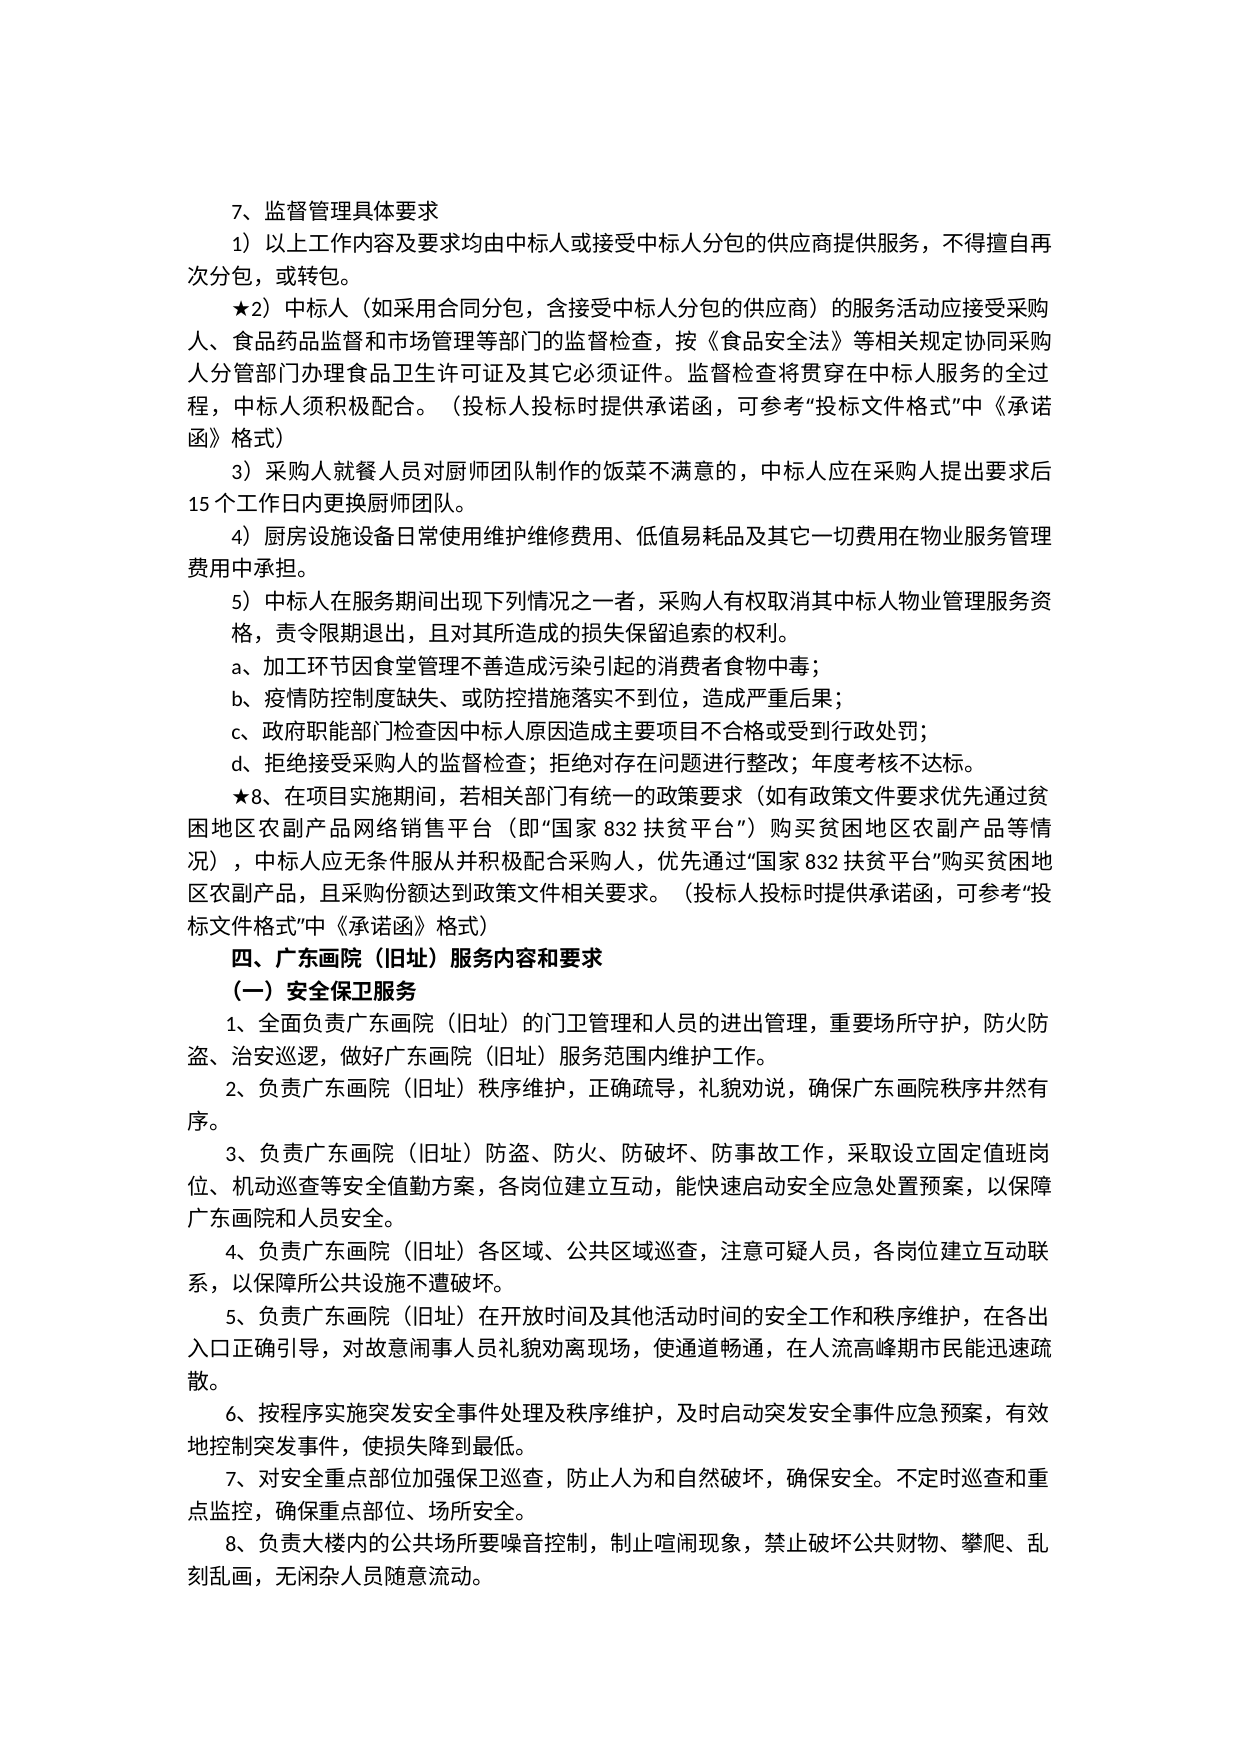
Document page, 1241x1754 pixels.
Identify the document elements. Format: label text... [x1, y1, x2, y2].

text 8、负责大楼内的公共场所要噪音控制，制止喧闹现象，禁止破坏公共财物、攀爬、乱刻乱画，无闲杂人员随意流动。 [187, 1527, 1053, 1592]
text 7、对安全重点部位加强保卫巡查，防止人为和自然破坏，确保安全。不定时巡查和重点监控，确保重点部位、场所安全。 [187, 1462, 1053, 1527]
text 6、按程序实施突发安全事件处理及秩序维护，及时启动突发安全事件应急预案，有效地控制突发事件，使损失降到最低。 [187, 1397, 1053, 1462]
text 3）采购人就餐人员对厨师团队制作的饭菜不满意的，中标人应在采购人提出要求后15个工作日内更换厨师团队。 [187, 454, 1053, 519]
text 5）中标人在服务期间出现下列情况之一者，采购人有权取消其中标人物业管理服务资格，责令限期退出，且对其所造成的损失保留追索的权利。 [231, 584, 1053, 649]
text （一）安全保卫服务 [187, 974, 1053, 1007]
text 4）厨房设施设备日常使用维护维修费用、低值易耗品及其它一切费用在物业服务管理费用中承担。 [187, 519, 1053, 584]
text a、加工环节因食堂管理不善造成污染引起的消费者食物中毒； [187, 649, 1053, 682]
text 3、负责广东画院（旧址）防盗、防火、防破坏、防事故工作，采取设立固定值班岗位、机动巡查等安全值勤方案，各岗位建立互动，能快速启动安全应急处置预案，以保障广东画院和人员安全。 [187, 1137, 1053, 1234]
text ★8、在项目实施期间，若相关部门有统一的政策要求（如有政策文件要求优先通过贫困地区农副产品网络销售平台（即“国家832扶贫平台”）购买贫困地区农副产品等情况），中标人应无条件服从并积极配合采购人，优先通过“国家832扶贫平台”购买贫困地区农副产品，且采购份额达到政策文件相关要求。（投标人投标时提供承诺函，可参考“投标文件格式”中《承诺函》格式） [187, 779, 1053, 942]
text d、拒绝接受采购人的监督检查；拒绝对存在问题进行整改；年度考核不达标。 [187, 747, 1053, 779]
text ★2）中标人（如采用合同分包，含接受中标人分包的供应商）的服务活动应接受采购人、食品药品监督和市场管理等部门的监督检查，按《食品安全法》等相关规定协同采购人分管部门办理食品卫生许可证及其它必须证件。监督检查将贯穿在中标人服务的全过程，中标人须积极配合。（投标人投标时提供承诺函，可参考“投标文件格式”中《承诺函》格式） [187, 292, 1053, 454]
text 四、广东画院（旧址）服务内容和要求 [187, 942, 1053, 974]
text 2、负责广东画院（旧址）秩序维护，正确疏导，礼貌劝说，确保广东画院秩序井然有序。 [187, 1072, 1053, 1137]
text 1、全面负责广东画院（旧址）的门卫管理和人员的进出管理，重要场所守护，防火防盗、治安巡逻，做好广东画院（旧址）服务范围内维护工作。 [187, 1007, 1053, 1072]
text 1）以上工作内容及要求均由中标人或接受中标人分包的供应商提供服务，不得擅自再次分包，或转包。 [187, 227, 1053, 292]
text c、政府职能部门检查因中标人原因造成主要项目不合格或受到行政处罚； [187, 714, 1053, 747]
text 4、负责广东画院（旧址）各区域、公共区域巡查，注意可疑人员，各岗位建立互动联系，以保障所公共设施不遭破坏。 [187, 1234, 1053, 1299]
text b、疫情防控制度缺失、或防控措施落实不到位，造成严重后果； [187, 682, 1053, 714]
text 5、负责广东画院（旧址）在开放时间及其他活动时间的安全工作和秩序维护，在各出入口正确引导，对故意闹事人员礼貌劝离现场，使通道畅通，在人流高峰期市民能迅速疏散。 [187, 1299, 1053, 1397]
text 7、监督管理具体要求 [187, 194, 1053, 227]
